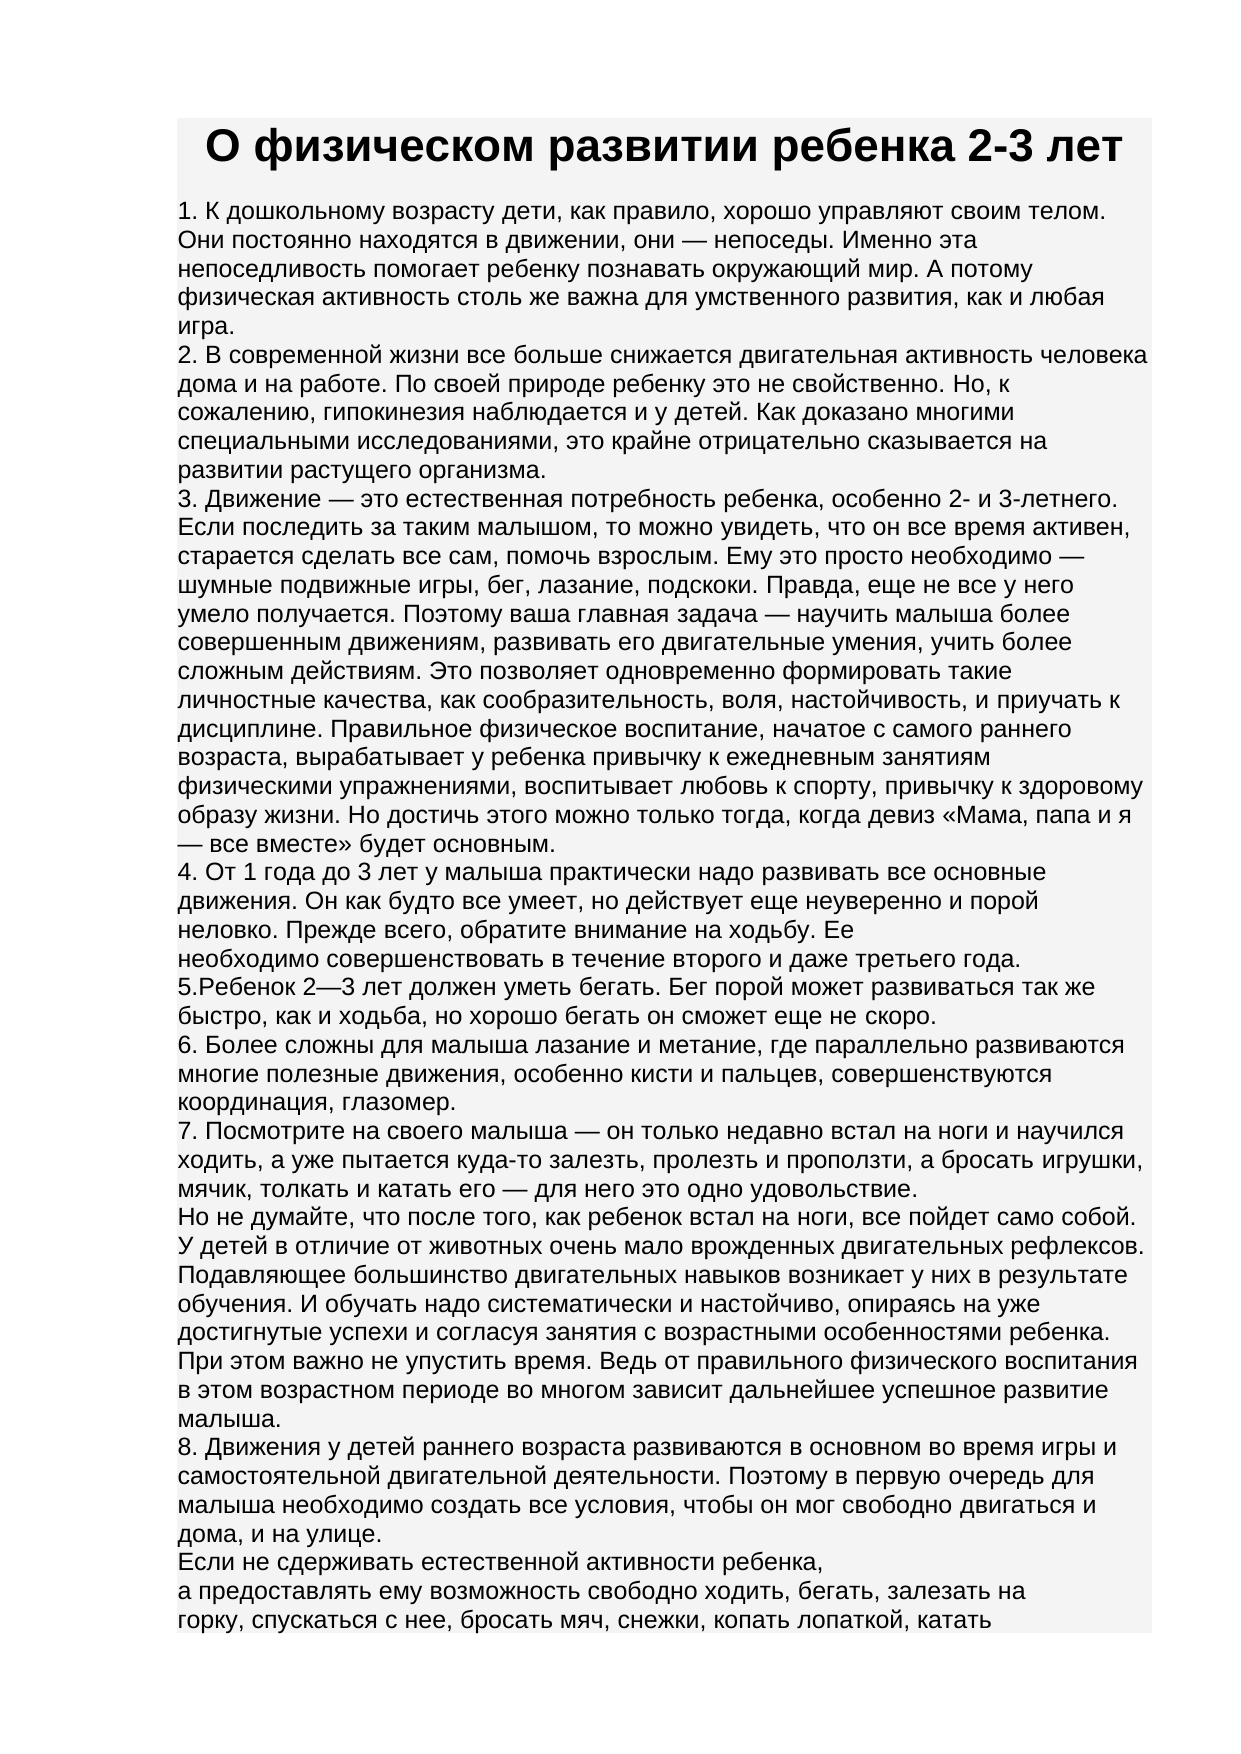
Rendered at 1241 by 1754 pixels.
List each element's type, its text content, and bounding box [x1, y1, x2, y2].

text О физическом развитии ребенка 2-3 лет [177, 118, 1152, 171]
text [177, 1547, 1152, 1633]
text 1. К дошкольному возрасту дети, как правило, хорошо управляют своим телом. Они постоянно находятся в движении, они — непоседы. Именно эта непоседливость помогает ребенку познавать окружающий мир. А потому физическая активность столь же важна для умственного развития, как и любая игра. [177, 196, 1152, 340]
text При этом важно не упустить время. Ведь от правильного физического воспитания в этом возрастном периоде во многом зависит дальнейшее успешное развитие малыша. [177, 1346, 1152, 1432]
text 7. Посмотрите на своего малыша — он только недавно встал на ноги и научился ходить, а уже пытается куда-то залезть, пролезть и проползти, а бросать игрушки, мячик, толкать и катать его — для него это одно удовольствие. [177, 1116, 1152, 1202]
text 6. Более сложны для малыша лазание и метание, где параллельно развиваются многие полезные движения, особенно кисти и пальцев, совершенствуются координация, глазомер. [177, 1030, 1152, 1116]
text 8. Движения у детей раннего возраста развиваются в основном во время игры и самостоятельной двигательной деятельности. Поэтому в первую очередь для малыша необходимо создать все условия, чтобы он мог свободно двигаться и дома, и на улице. [177, 1432, 1152, 1547]
text 5.Ребенок 2—3 лет должен уметь бегать. Бег порой может развиваться так же быстро, как и ходьба, но хорошо бегать он сможет еще не скоро. [177, 972, 1152, 1030]
text 3. Движение — это естественная потребность ребенка, особенно 2- и 3-летнего. Если последить за таким малышом, то можно увидеть, что он все время активен, старается сделать все сам, помочь взрослым. Ему это просто необходимо — шумные подвижные игры, бег, лазание, подскоки. Правда, еще не все у него умело получается. Поэтому ваша главная задача — научить малыша более совершенным движениям, развивать его двигательные умения, учить более сложным действиям. Это позволяет одновременно формировать такие личностные качества, как сообразительность, воля, настойчивость, и приучать к дисциплине. Правильное физическое воспитание, начатое с самого раннего возраста, вырабатывает у ребенка привычку к ежедневным занятиям физическими упражнениями, воспитывает любовь к спорту, привычку к здоровому образу жизни. Но достичь этого можно только тогда, когда девиз «Мама, папа и я — все вместе» будет основным. [177, 483, 1152, 857]
text Но не думайте, что после того, как ребенок встал на ноги, все пойдет само собой. У детей в отличие от животных очень мало врожденных двигательных рефлексов. Подавляющее большинство двигательных навыков возникает у них в результате обучения. И обучать надо систематически и настойчиво, опираясь на уже достигнутые успехи и согласуя занятия с возрастными особенностями ребенка. [177, 1202, 1152, 1346]
text 4. От 1 года до 3 лет у малыша практически надо развивать все основные движения. Он как будто все умеет, но действует еще неуверенно и порой неловко. Прежде всего, обратите внимание на ходьбу. Ее необходимо совершенствовать в течение второго и даже третьего года. [177, 857, 1152, 972]
text 2. В современной жизни все больше снижается двигательная активность человека дома и на работе. По своей природе ребенку это не свойственно. Но, к сожалению, гипокинезия наблюдается и у детей. Как доказано многими специальными исследованиями, это крайне отрицательно сказывается на развитии растущего организма. [177, 340, 1152, 483]
